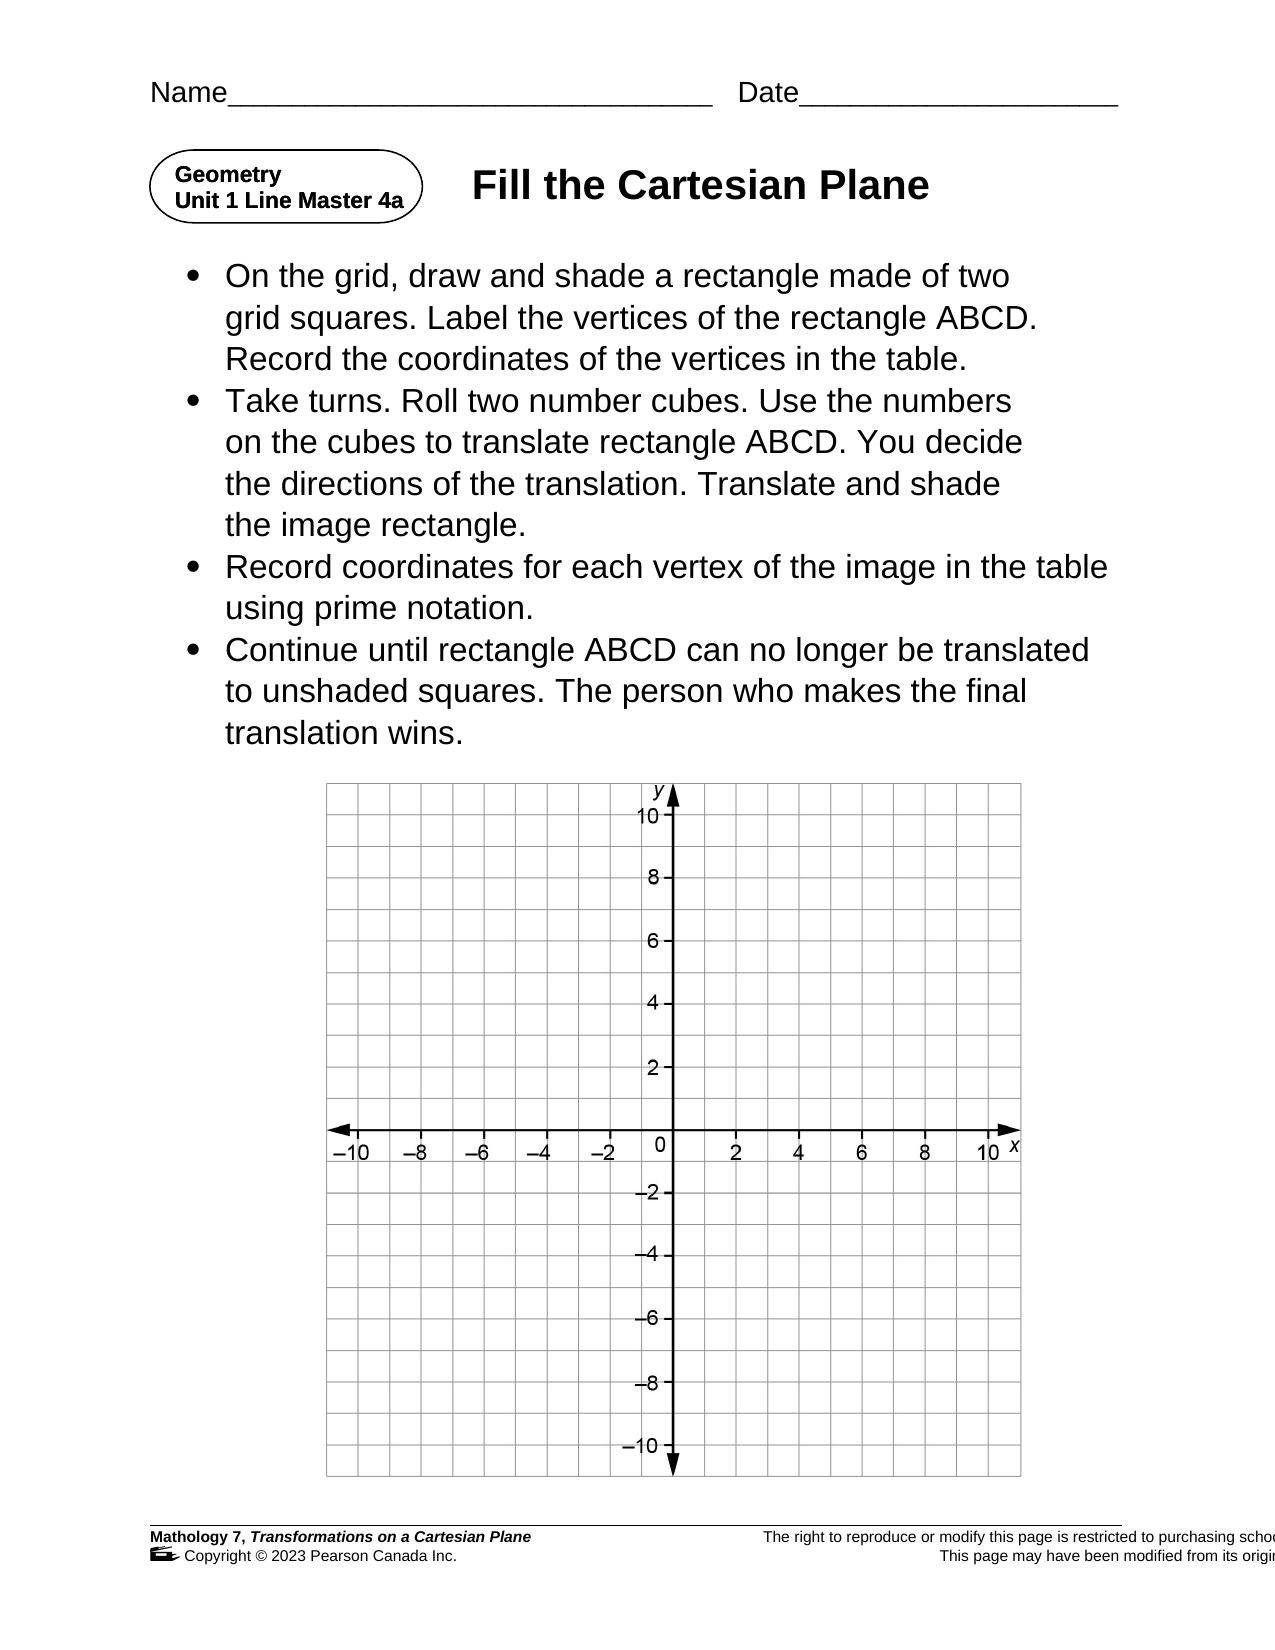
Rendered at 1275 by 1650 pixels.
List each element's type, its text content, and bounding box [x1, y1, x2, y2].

picture [150, 1546, 180, 1561]
list Continue until rectangle ABCD can no longer be translated to unshaded squares. The person who makes the final translation wins. [187, 630, 1122, 751]
picture [319, 772, 1028, 1481]
list Record coordinates for each vertex of the image in the table using prime notation. [187, 547, 1122, 627]
list Take turns. Roll two number cubes. Use the numbers on the cubes to translate rectangle ABCD. You decide the directions of the translation. Translate and shade the image rectangle. [187, 381, 1122, 544]
list On the grid, draw and shade a rectangle made of two grid squares. Label the vertices of the rectangle ABCD. Record the coordinates of the vertices in the table. [187, 256, 1122, 378]
